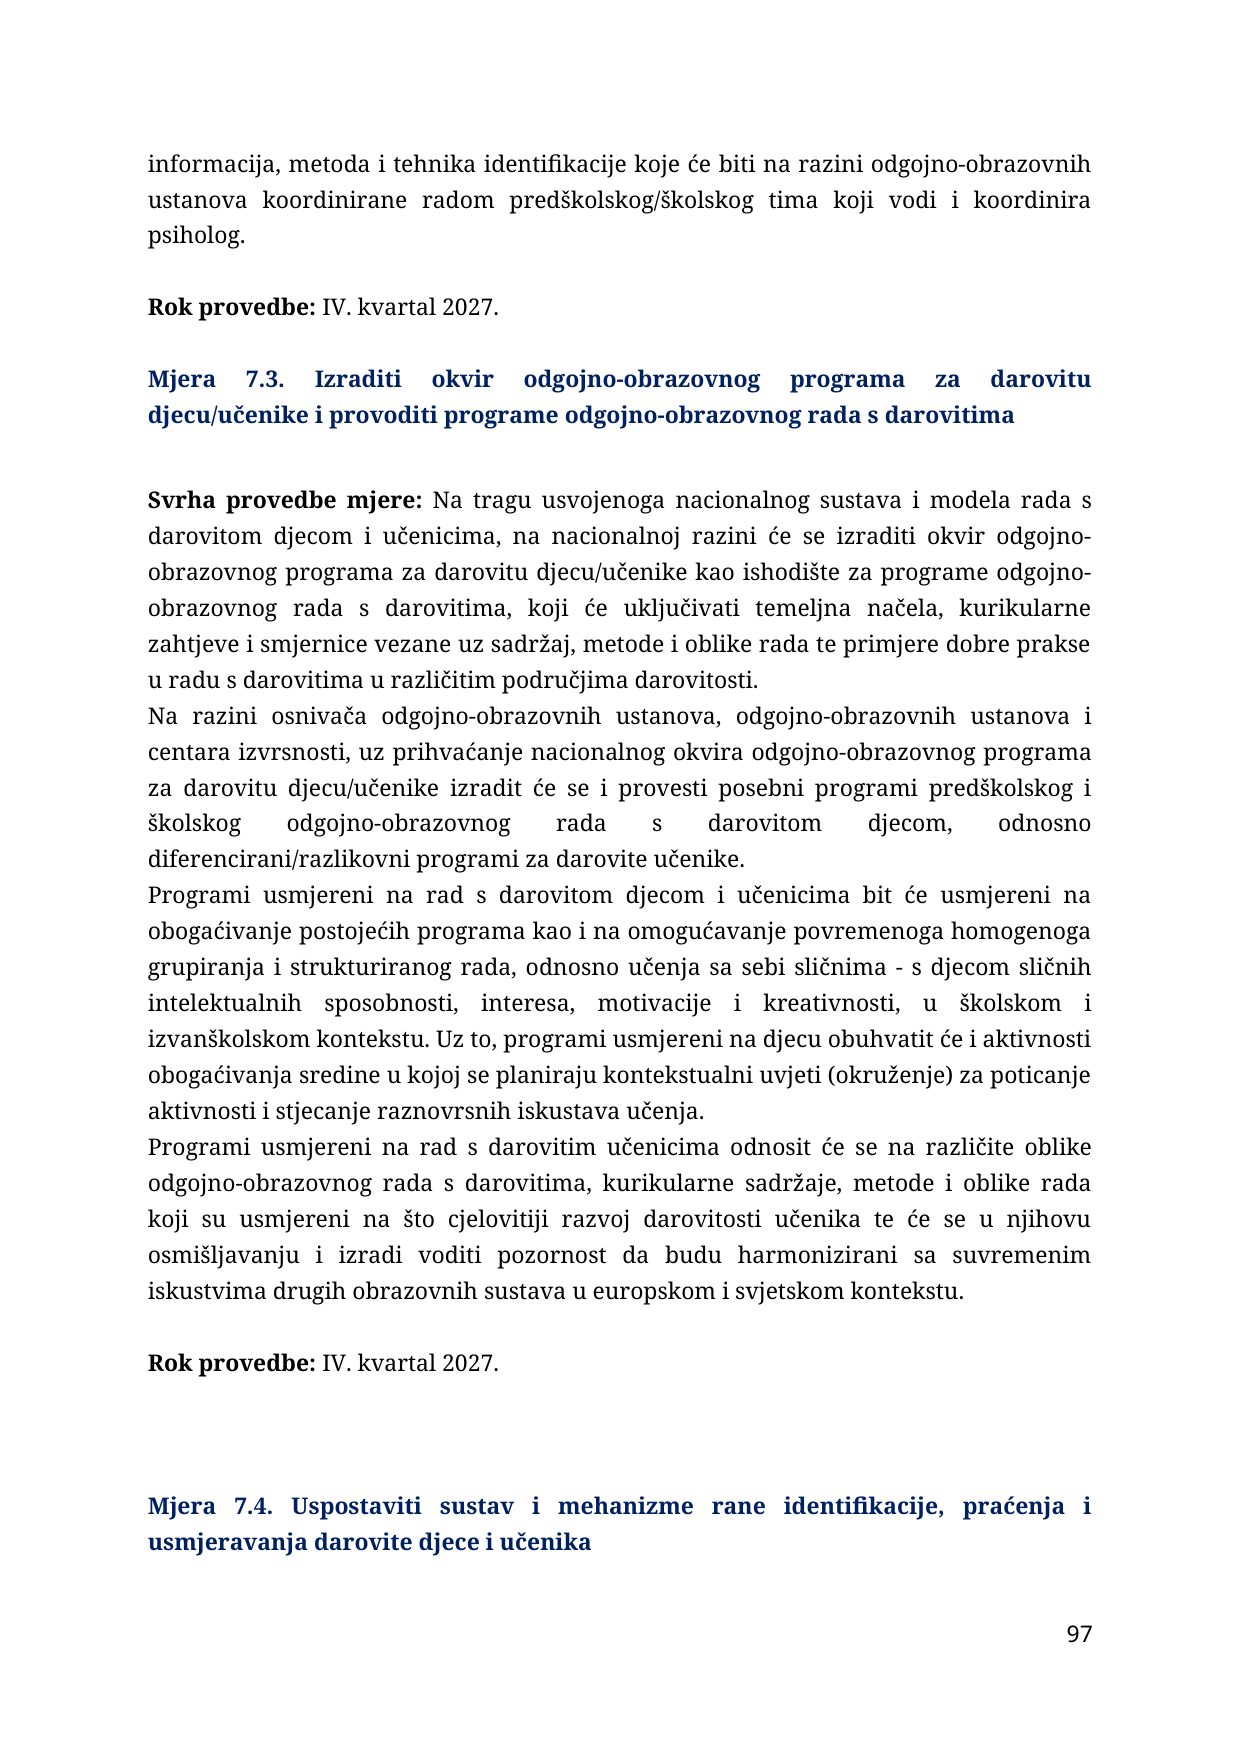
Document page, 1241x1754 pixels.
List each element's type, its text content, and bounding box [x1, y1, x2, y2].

text Mjera 7.4. Uspostaviti sustav i mehanizme rane identifikacije, praćenja i usmjeravanja darovite djece i učenika [148, 1490, 1093, 1557]
text Rok provedbe: IV. kvartal 2027. [148, 291, 1093, 323]
text Rok provedbe: IV. kvartal 2027. [148, 1346, 1093, 1378]
text Svrha provedbe mjere: Na tragu usvojenoga nacionalnog sustava i modela rada s darovitom djecom i učenicima, na nacionalnoj razini će se izraditi okvir odgojno-obrazovnog programa za darovitu djecu/učenike kao ishodište za programe odgojno-obrazovnog rada s darovitima, koji će uključivati temeljna načela, kurikularne zahtjeve i smjernice vezane uz sadržaj, metode i oblike rada te primjere dobre prakse u radu s darovitima u različitim područjima darovitosti. [148, 484, 1093, 695]
text Mjera 7.3. Izraditi okvir odgojno-obrazovnog programa za darovitu djecu/učenike i provoditi programe odgojno-obrazovnog rada s darovitima [148, 363, 1093, 430]
text Programi usmjereni na rad s darovitim učenicima odnosit će se na različite oblike odgojno-obrazovnog rada s darovitima, kurikularne sadržaje, metode i oblike rada koji su usmjereni na što cjelovitiji razvoj darovitosti učenika te će se u njihovu osmišljavanju i izradi voditi pozornost da budu harmonizirani sa suvremenim iskustvima drugih obrazovnih sustava u europskom i svjetskom kontekstu. [148, 1131, 1093, 1306]
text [148, 148, 1093, 251]
text Programi usmjereni na rad s darovitom djecom i učenicima bit će usmjereni na obogaćivanje postojećih programa kao i na omogućavanje povremenoga homogenoga grupiranja i strukturiranog rada, odnosno učenja sa sebi sličnima - s djecom sličnih intelektualnih sposobnosti, interesa, motivacije i kreativnosti, u školskom i izvanškolskom kontekstu. Uz to, programi usmjereni na djecu obuhvatit će i aktivnosti obogaćivanja sredine u kojoj se planiraju kontekstualni uvjeti (okruženje) za poticanje aktivnosti i stjecanje raznovrsnih iskustava učenja. [148, 879, 1093, 1126]
text Na razini osnivača odgojno-obrazovnih ustanova, odgojno-obrazovnih ustanova i centara izvrsnosti, uz prihvaćanje nacionalnog okvira odgojno-obrazovnog programa za darovitu djecu/učenike izradit će se i provesti posebni programi predškolskog i školskog odgojno-obrazovnog rada s darovitom djecom, odnosno diferencirani/razlikovni programi za darovite učenike. [148, 699, 1093, 874]
